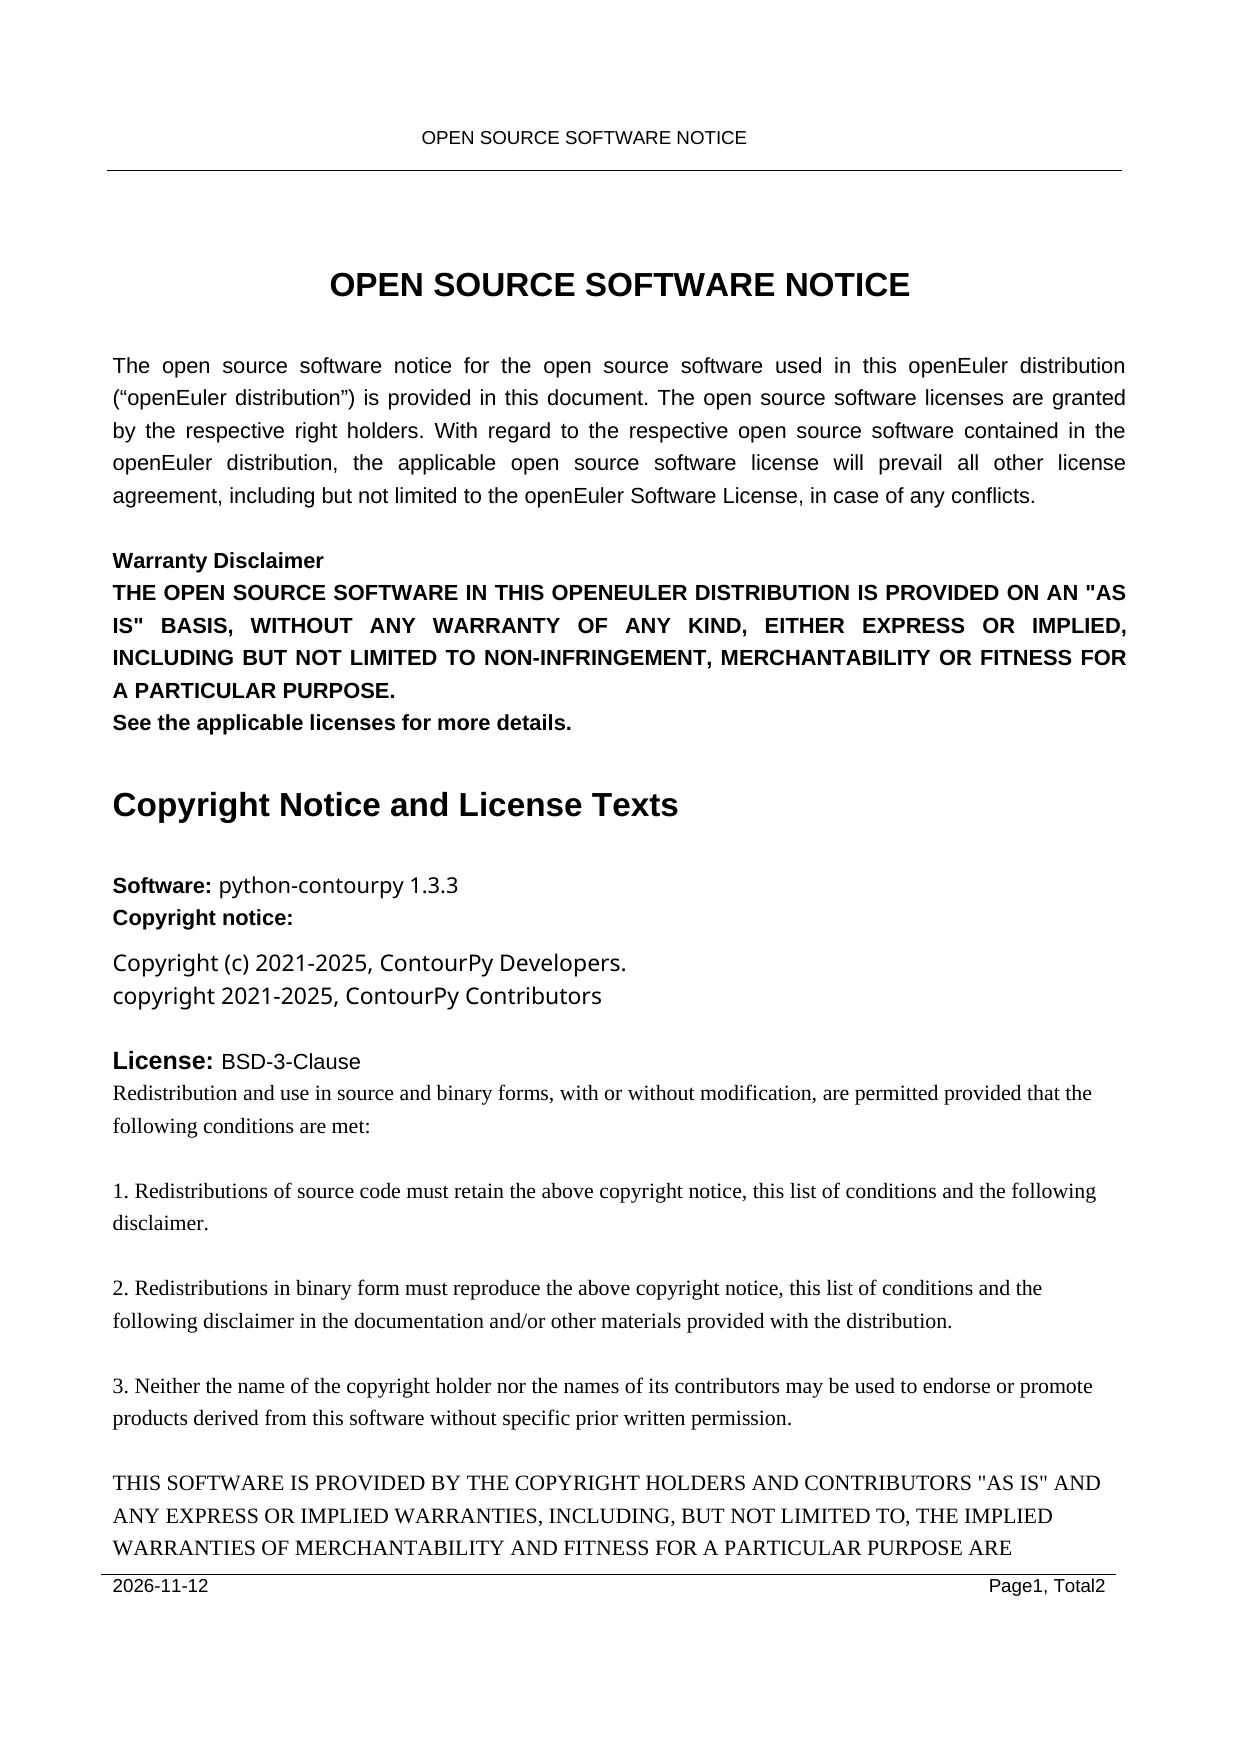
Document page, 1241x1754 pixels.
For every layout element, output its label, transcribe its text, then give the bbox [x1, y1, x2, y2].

text Copyright Notice and License Texts [112, 771, 1128, 836]
text Warranty Disclaimer [112, 544, 1128, 576]
text THE OPEN SOURCE SOFTWARE IN THIS OPENEULER DISTRIBUTION IS PROVIDED ON AN "AS IS" BASIS, WITHOUT ANY WARRANTY OF ANY KIND, EITHER EXPRESS OR IMPLIED, INCLUDING BUT NOT LIMITED TO NON-INFRINGEMENT, MERCHANTABILITY OR FITNESS FOR A PARTICULAR PURPOSE. See the applicable licenses for more details. [112, 576, 1128, 739]
text The open source software notice for the open source software used in this openEuler distribution (“openEuler distribution”) is provided in this document. The open source software licenses are granted by the respective right holders. With regard to the respective open source software contained in the openEuler distribution, the applicable open source software license will prevail all other license agreement, including but not limited to the openEuler Software License, in case of any conflicts. [112, 349, 1128, 511]
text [112, 1077, 1128, 1564]
title Software: python-contourpy 1.3.3 [112, 869, 1128, 901]
text Copyright notice: [112, 901, 1128, 934]
text OPEN SOURCE SOFTWARE NOTICE [112, 251, 1128, 316]
text License: BSD-3-Clause [112, 1044, 1128, 1077]
text Copyright (c) 2021-2025, ContourPy Developers. copyright 2021-2025, ContourPy Contributors [112, 947, 1128, 1044]
